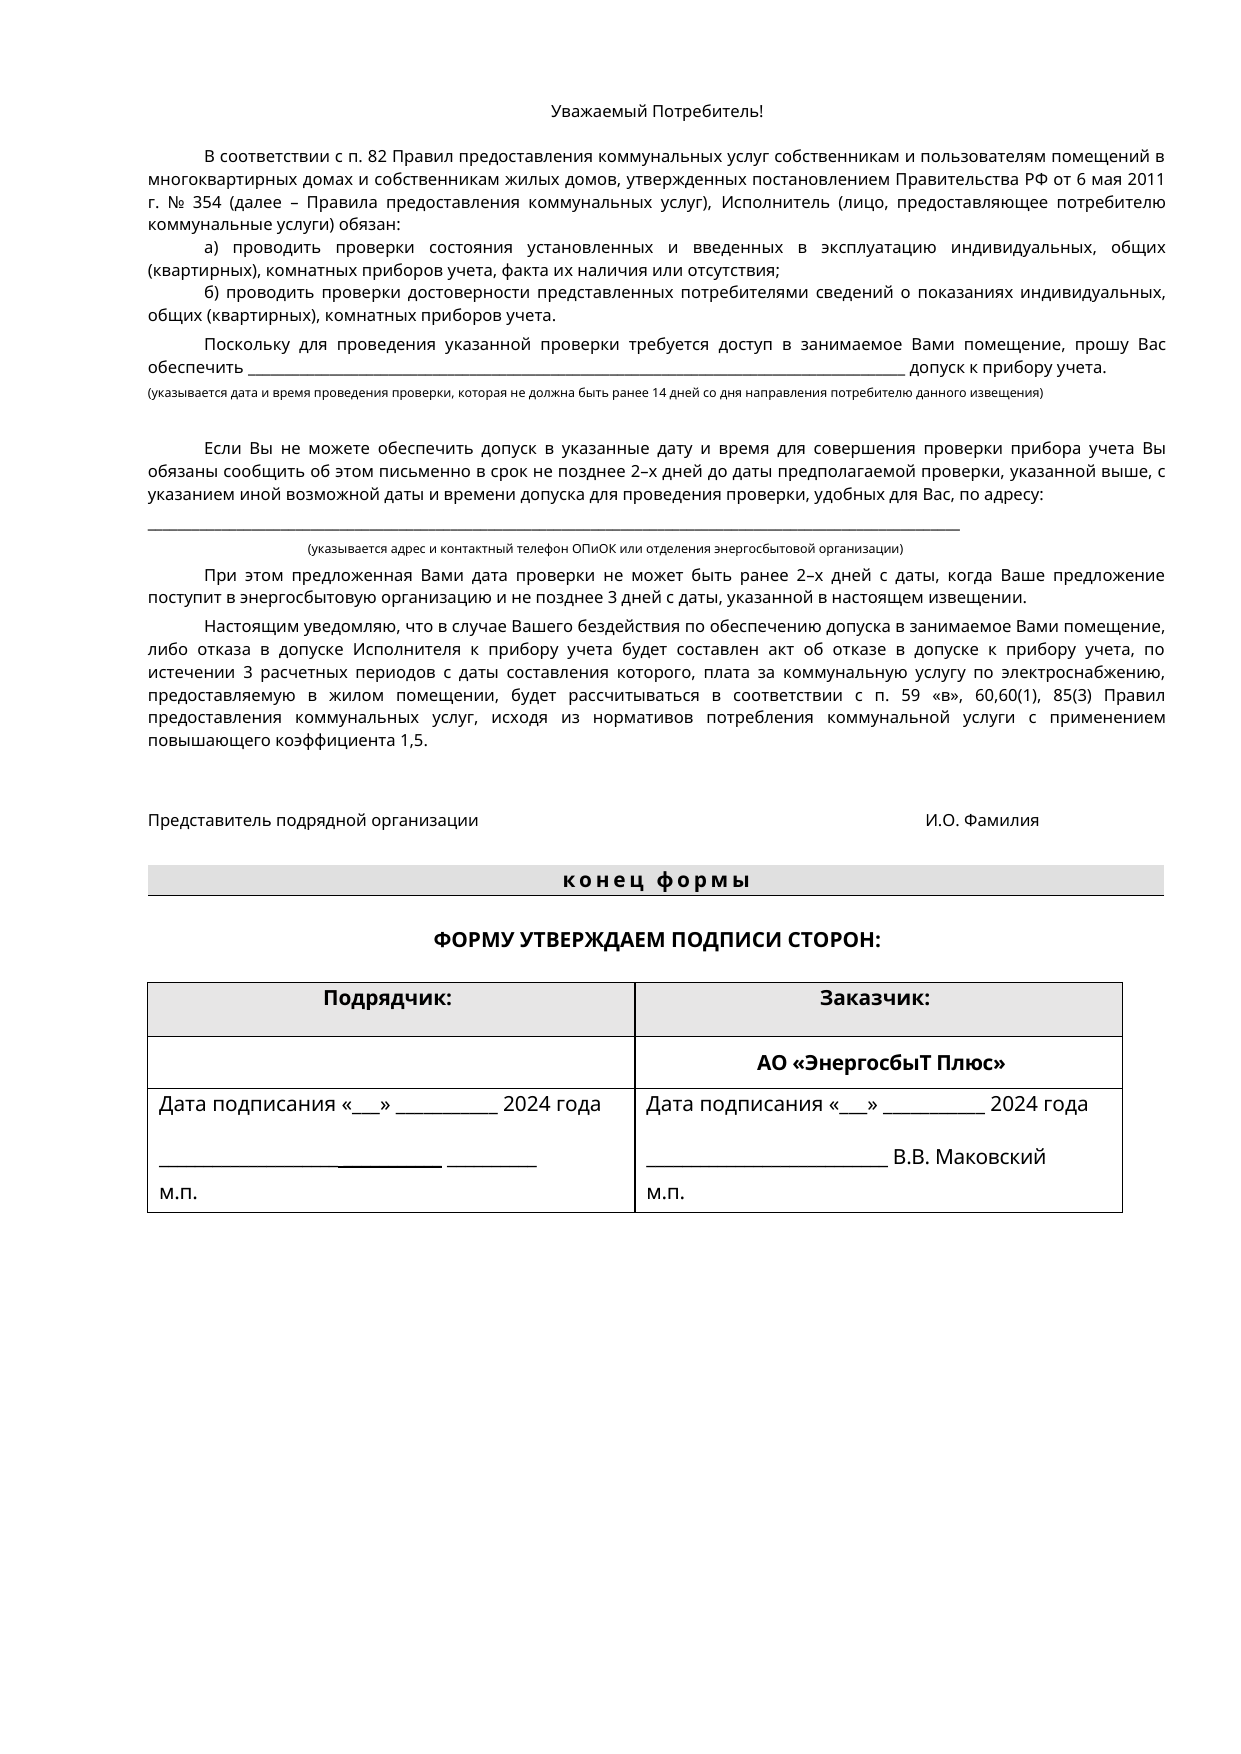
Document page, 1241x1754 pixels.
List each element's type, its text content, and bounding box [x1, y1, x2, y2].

text Если Вы не можете обеспечить допуск в указанные дату и время для совершения проверки прибора учета Вы обязаны сообщить об этом письменно в срок не позднее 2–х дней до даты предполагаемой проверки, указанной выше, с указанием иной возможной даты и времени допуска для проведения проверки, удобных для Вас, по адресу: [148, 437, 1167, 505]
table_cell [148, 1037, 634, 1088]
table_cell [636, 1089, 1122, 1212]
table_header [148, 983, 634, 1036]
text Поскольку для проведения указанной проверки требуется доступ в занимаемое Вами помещение, прошу Вас обеспечить _________________________________________________________________________________________ допуск к прибору учета. [148, 333, 1167, 378]
text ФОРМУ УТВЕРЖДАЕМ ПОДПИСИ СТОРОН: [148, 925, 1167, 953]
text (указывается адрес и контактный телефон ОПиОК или отделения энергосбытовой организации) [148, 540, 1167, 557]
text ______________________________________________________________________________________________________________ [148, 511, 1167, 534]
text конец формы [148, 865, 1164, 895]
text а) проводить проверки состояния установленных и введенных в эксплуатацию индивидуальных, общих (квартирных), комнатных приборов учета, факта их наличия или отсутствия; [148, 236, 1167, 281]
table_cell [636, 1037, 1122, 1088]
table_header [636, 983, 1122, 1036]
text (указывается дата и время проведения проверки, которая не должна быть ранее 14 дней со дня направления потребителю данного извещения) [148, 384, 1167, 401]
text При этом предложенная Вами дата проверки не может быть ранее 2–х дней с даты, когда Ваше предложение поступит в энергосбытовую организацию и не позднее 3 дней с даты, указанной в настоящем извещении. [148, 563, 1167, 609]
text Уважаемый Потребитель! [148, 99, 1167, 122]
text Настоящим уведомляю, что в случае Вашего бездействия по обеспечению допуска в занимаемое Вами помещение, либо отказа в допуске Исполнителя к прибору учета будет составлен акт об отказе в допуске к прибору учета, по истечении 3 расчетных периодов с даты составления которого, плата за коммунальную услугу по электроснабжению, предоставляемую в жилом помещении, будет рассчитываться в соответствии с п. 59 «в», 60,60(1), 85(3) Правил предоставления коммунальных услуг, исходя из нормативов потребления коммунальной услуги с применением повышающего коэффициента 1,5. [148, 615, 1167, 751]
text В соответствии с п. 82 Правил предоставления коммунальных услуг собственникам и пользователям помещений в многоквартирных домах и собственникам жилых домов, утвержденных постановлением Правительства РФ от 6 мая 2011 г. № 354 (далее – Правила предоставления коммунальных услуг), Исполнитель (лицо, предоставляющее потребителю коммунальные услуги) обязан: [148, 145, 1167, 236]
text Представитель подрядной организации И.О. Фамилия [148, 808, 1167, 831]
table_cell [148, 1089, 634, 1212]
text б) проводить проверки достоверности представленных потребителями сведений о показаниях индивидуальных, общих (квартирных), комнатных приборов учета. [148, 281, 1167, 326]
